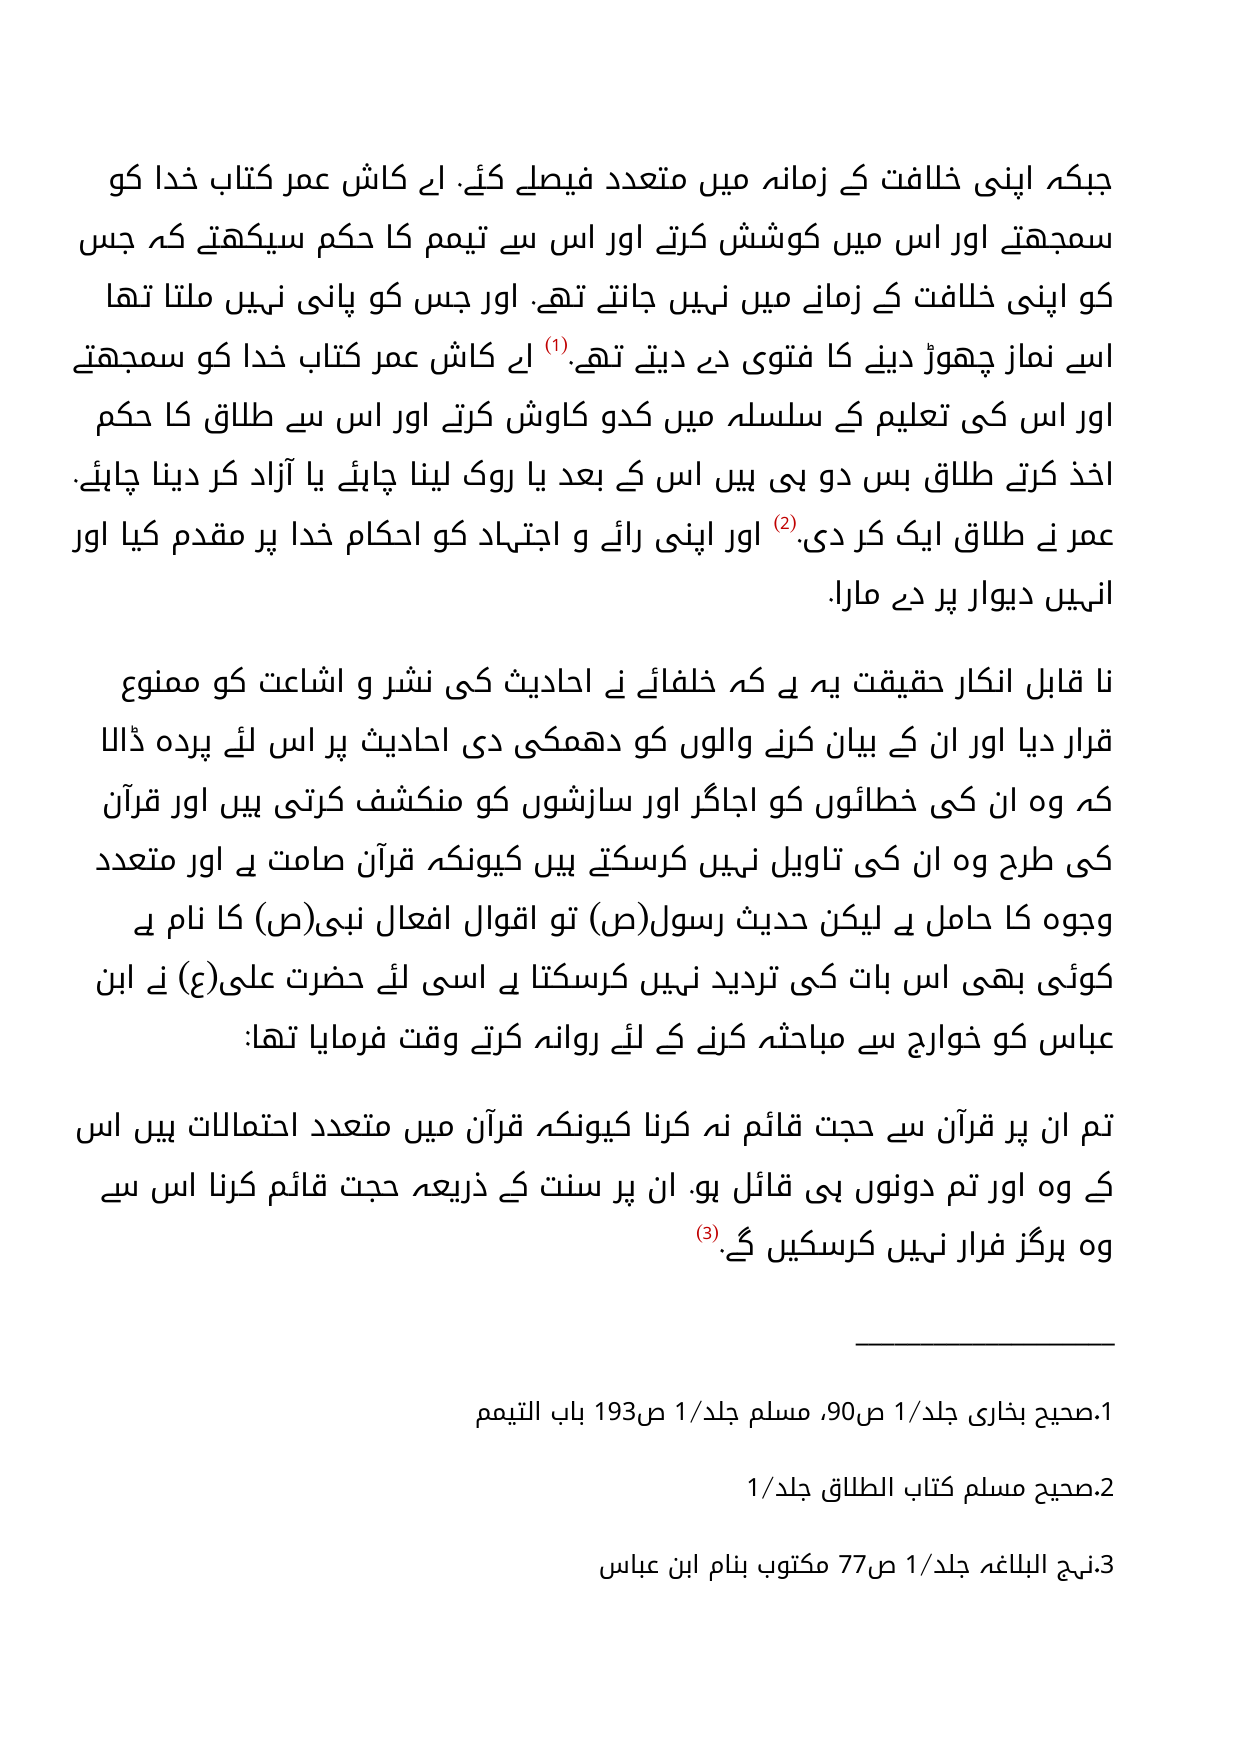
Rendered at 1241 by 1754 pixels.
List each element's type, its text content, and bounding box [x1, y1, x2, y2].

text 1.صحیح بخاری جلد/1 ص90، مسلم جلد/1 ص193 باب التیمم [72, 1388, 1114, 1435]
text تم ان پر قرآن سے حجت قائم نہ کرنا کیونکہ قرآن میں متعدد احتمالات ہیں اس کے وہ اور تم دونوں ہی قائل ہو. ان پر سنت کے ذریعہ حجت قائم کرنا اس سے وہ ہرگز فرار نہیں کرسکیں گے.(3) [72, 1097, 1114, 1274]
text 3.نہج البلاغہ جلد/1 ص77 مکتوب بنام ابن عباس [72, 1541, 1114, 1588]
text جبکہ اپنی خلافت کے زمانہ میں متعدد فیصلے کئے. اے کاش عمر کتاب خدا کو سمجھتے اور اس میں کوشش کرتے اور اس سے تیمم کا حکم سیکھتے کہ جس کو اپنی خلافت کے زمانے میں نہیں جانتے تھے. اور جس کو پانی نہیں ملتا تھا اسے نماز چھوڑ دینے کا فتوی دے دیتے تھے.(1) اے کاش عمر کتاب خدا کو سمجھتے اور اس کی تعلیم کے سلسلہ میں کدو کاوش کرتے اور اس سے طلاق کا حکم اخذ کرتے طلاق بس دو ہی ہیں اس کے بعد یا روک لینا چاہئے یا آزاد کر دینا چاہئے. عمر نے طلاق ایک کر دی.(2) اور اپنی رائے و اجتہاد کو احکام خدا پر مقدم کیا اور انہیں دیوار پر دے مارا. [72, 149, 1114, 623]
text ____________________ [72, 1303, 1114, 1359]
text نا قابل انکار حقیقت یہ ہے کہ خلفائے نے احادیث کی نشر و اشاعت کو ممنوع قرار دیا اور ان کے بیان کرنے والوں کو دھمکی دی احادیث پر اس لئے پردہ ڈالا کہ وہ ان کی خطائوں کو اجاگر اور سازشوں کو منکشف کرتی ہیں اور قرآن کی طرح وہ ان کی تاویل نہیں کرسکتے ہیں کیونکہ قرآن صامت ہے اور متعدد وجوہ کا حامل ہے لیکن حدیث رسول(ص) تو اقوال افعال نبی(ص) کا نام ہے کوئی بھی اس بات کی تردید نہیں کرسکتا ہے اسی لئے حضرت علی(ع) نے ابن عباس کو خوارج سے مباحثہ کرنے کے لئے روانہ کرتے وقت فرمایا تھا: [72, 652, 1114, 1067]
text 2.صحیح مسلم کتاب الطلاق جلد/1 [72, 1464, 1114, 1512]
